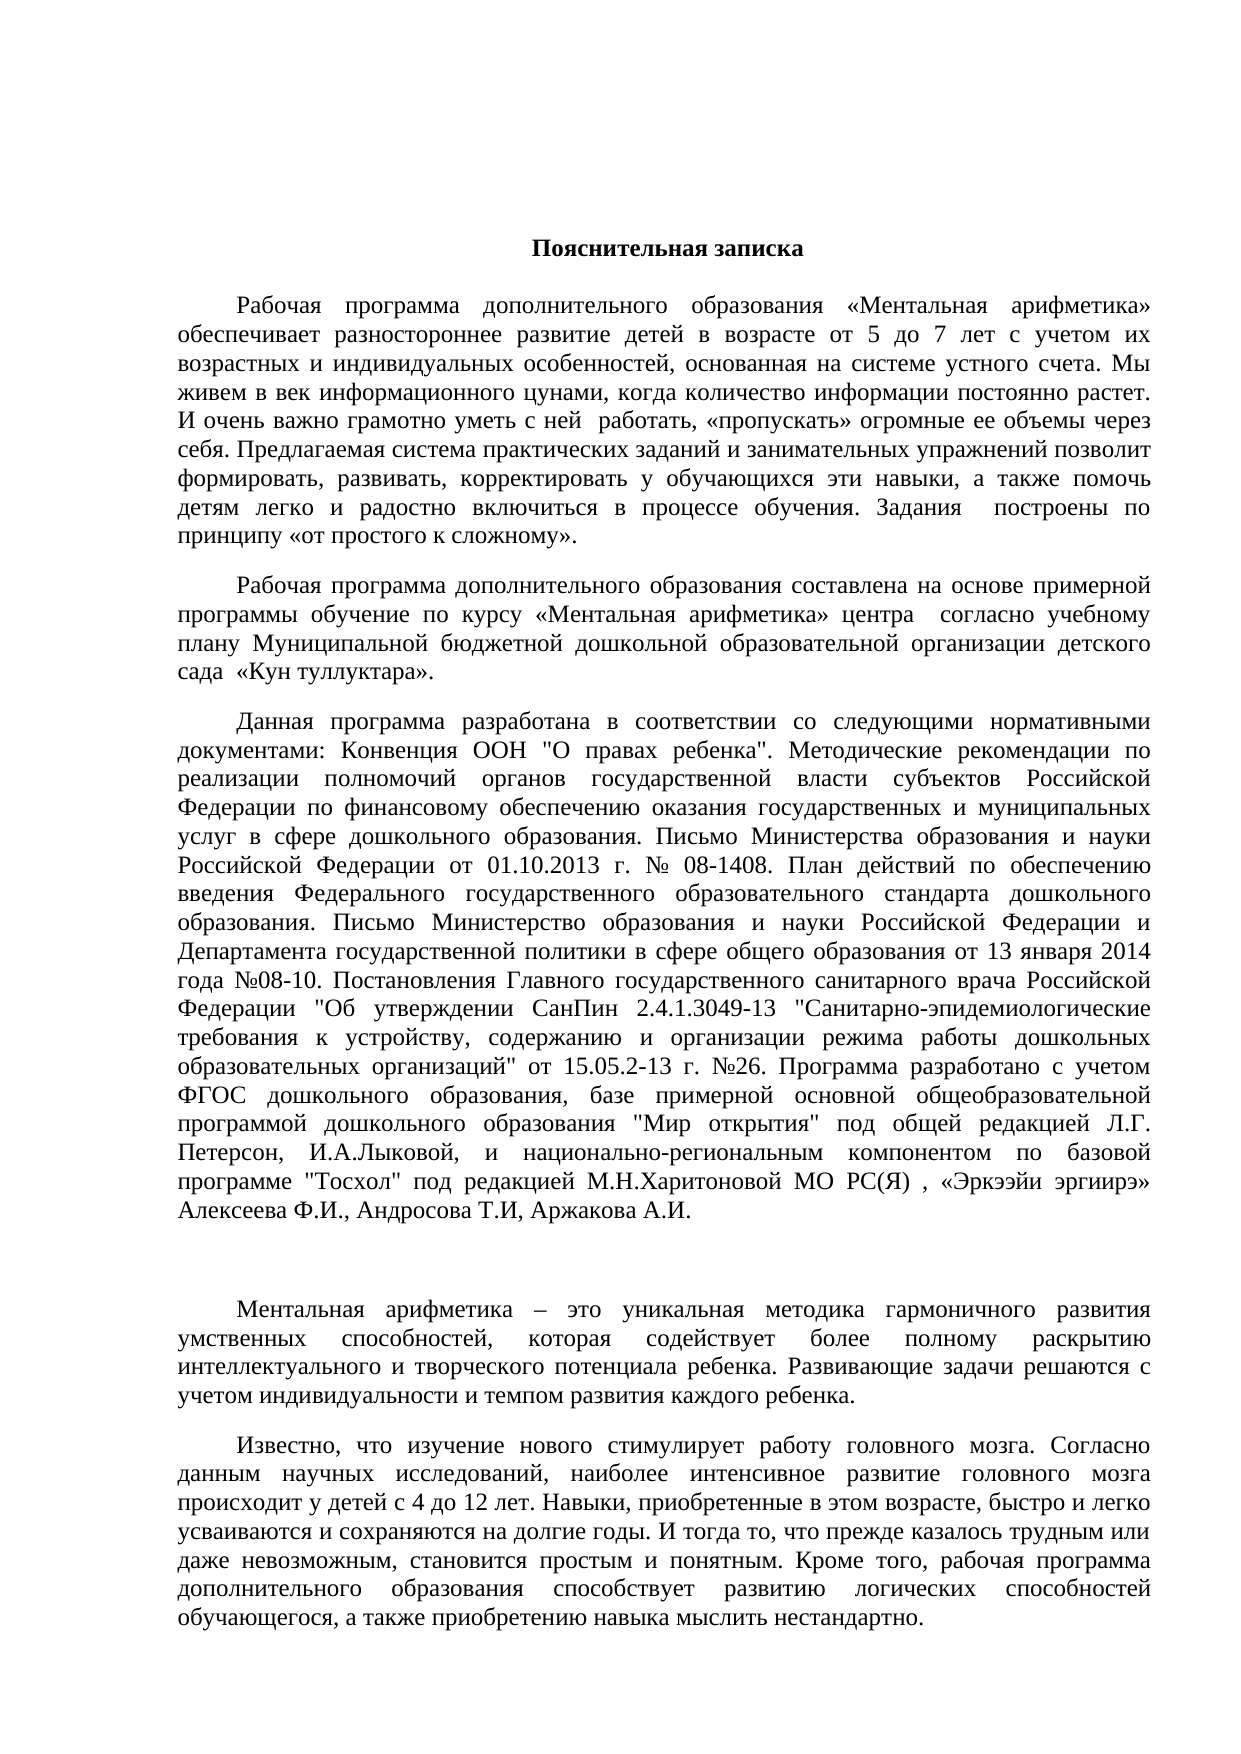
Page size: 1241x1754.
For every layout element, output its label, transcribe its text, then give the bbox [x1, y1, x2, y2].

text Известно, что изучение нового стимулирует работу головного мозга. Согласно данным научных исследований, наиболее интенсивное развитие головного мозга происходит у детей с 4 до 12 лет. Навыки, приобретенные в этом возрасте, быстро и легко усваиваются и сохраняются на долгие годы. И тогда то, что прежде казалось трудным или даже невозможным, становится простым и понятным. Кроме того, рабочая программа дополнительного образования способствует развитию логических способностей обучающегося, а также приобретению навыка мыслить нестандартно. [177, 1430, 1152, 1631]
text Пояснительная записка [177, 233, 1152, 262]
text Рабочая программа дополнительного образования составлена на основе примерной программы обучение по курсу «Ментальная арифметика» центра согласно учебному плану Муниципальной бюджетной дошкольной образовательной организации детского сада «Кун туллуктара». [177, 570, 1152, 685]
text Данная программа разработана в соответствии со следующими нормативными документами: Конвенция ООН "О правах ребенка". Методические рекомендации по реализации полномочий органов государственной власти субъектов Российской Федерации по финансовому обеспечению оказания государственных и муниципальных услуг в сфере дошкольного образования. Письмо Министерства образования и науки Российской Федерации от 01.10.2013 г. № 08-1408. План действий по обеспечению введения Федерального государственного образовательного стандарта дошкольного образования. Письмо Министерство образования и науки Российской Федерации и Департамента государственной политики в сфере общего образования от 13 января 2014 года №08-10. Постановления Главного государственного санитарного врача Российской Федерации "Об утверждении СанПин 2.4.1.3049-13 "Санитарно-эпидемиологические требования к устройству, содержанию и организации режима работы дошкольных образовательных организаций" от 15.05.2-13 г. №26. Программа разработано с учетом ФГОС дошкольного образования, базе примерной основной общеобразовательной программой дошкольного образования "Мир открытия" под общей редакцией Л.Г. Петерсон, И.А.Лыковой, и национально-региональным компонентом по базовой программе "Тосхол" под редакцией М.Н.Харитоновой МО РС(Я) , «Эркээйи эргиирэ» Алексеева Ф.И., Андросова Т.И, Аржакова А.И. [177, 706, 1152, 1223]
text Ментальная арифметика – это уникальная методика гармоничного развития умственных способностей, которая содействует более полному раскрытию интеллектуального и творческого потенциала ребенка. Развивающие задачи решаются с учетом индивидуальности и темпом развития каждого ребенка. [177, 1294, 1152, 1409]
text Рабочая программа дополнительного образования «Ментальная арифметика» обеспечивает разностороннее развитие детей в возрасте от 5 до 7 лет с учетом их возрастных и индивидуальных особенностей, основанная на системе устного счета. Мы живем в век информационного цунами, когда количество информации постоянно растет. И очень важно грамотно уметь с ней работать, «пропускать» огромные ее объемы через себя. Предлагаемая система практических заданий и занимательных упражнений позволит формировать, развивать, корректировать у обучающихся эти навыки, а также помочь детям легко и радостно включиться в процессе обучения. Задания построены по принципу «от простого к сложному». [177, 291, 1152, 549]
